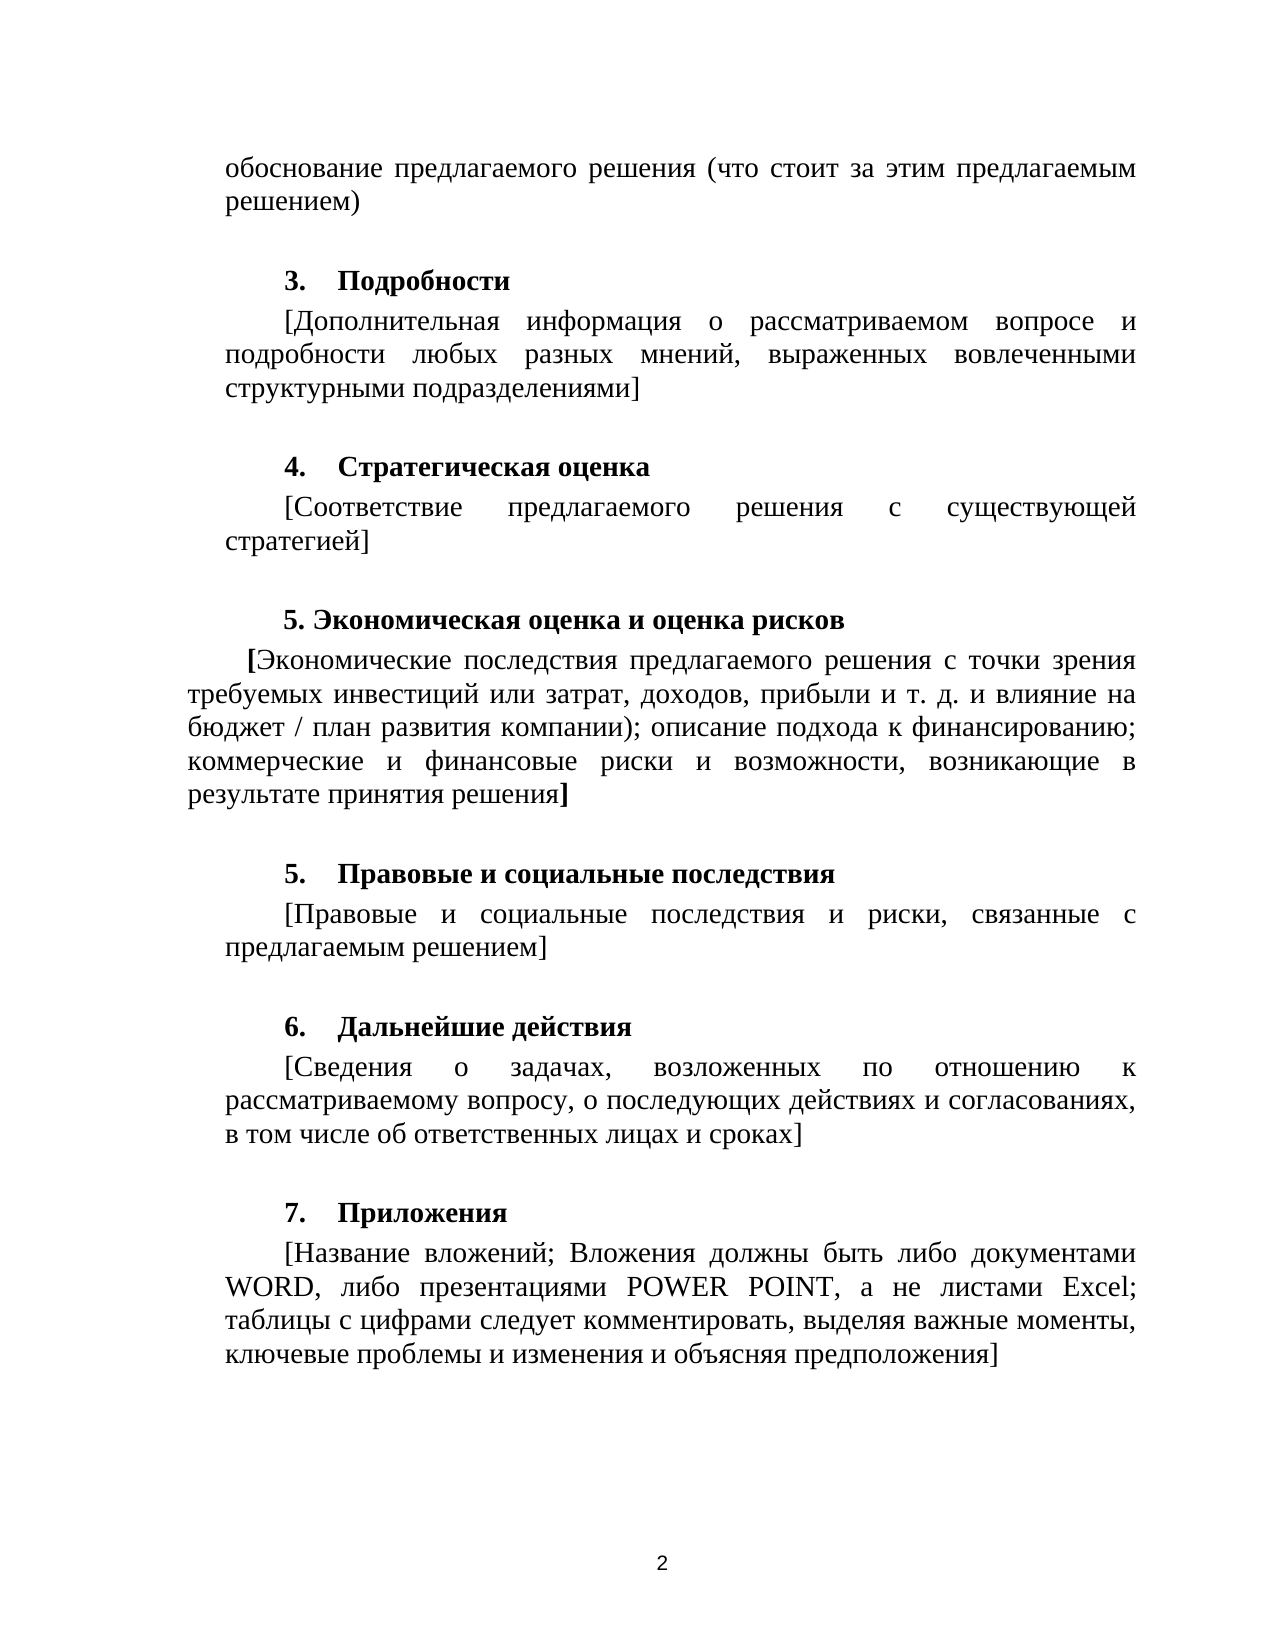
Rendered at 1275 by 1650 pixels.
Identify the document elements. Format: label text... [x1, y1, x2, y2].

text [Правовые и социальные последствия и риски, связанные с предлагаемым решением] [225, 896, 1137, 963]
text [Дополнительная информация о рассматриваемом вопросе и подробности любых разных мнений, выраженных вовлеченными структурными подразделениями] [225, 303, 1137, 403]
list Дальнейшие действия [225, 1009, 1137, 1042]
text [Сведения о задачах, возложенных по отношению к рассматриваемому вопросу, о последующих действиях и согласованиях, в том числе об ответственных лицах и сроках] [225, 1049, 1137, 1149]
text [Соответствие предлагаемого решения с существующей стратегией] [225, 489, 1137, 556]
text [225, 150, 1137, 217]
text [Экономические последствия предлагаемого решения с точки зрения требуемых инвестиций или затрат, доходов, прибыли и т. д. и влияние на бюджет / план развития компании); описание подхода к финансированию; коммерческие и финансовые риски и возможности, возникающие в результате принятия решения] [187, 642, 1137, 810]
list Правовые и социальные последствия [225, 856, 1137, 889]
list Приложения [225, 1195, 1137, 1229]
list Стратегическая оценка [225, 449, 1137, 483]
text [Название вложений; Вложения должны быть либо документами WORD, либо презентациями POWER POINT, а не листами Excel; таблицы с цифрами следует комментировать, выделяя важные моменты, ключевые проблемы и изменения и объясняя предположения] [225, 1235, 1137, 1369]
list Подробности [225, 263, 1137, 297]
text 5. Экономическая оценка и оценка рисков [187, 602, 1137, 636]
